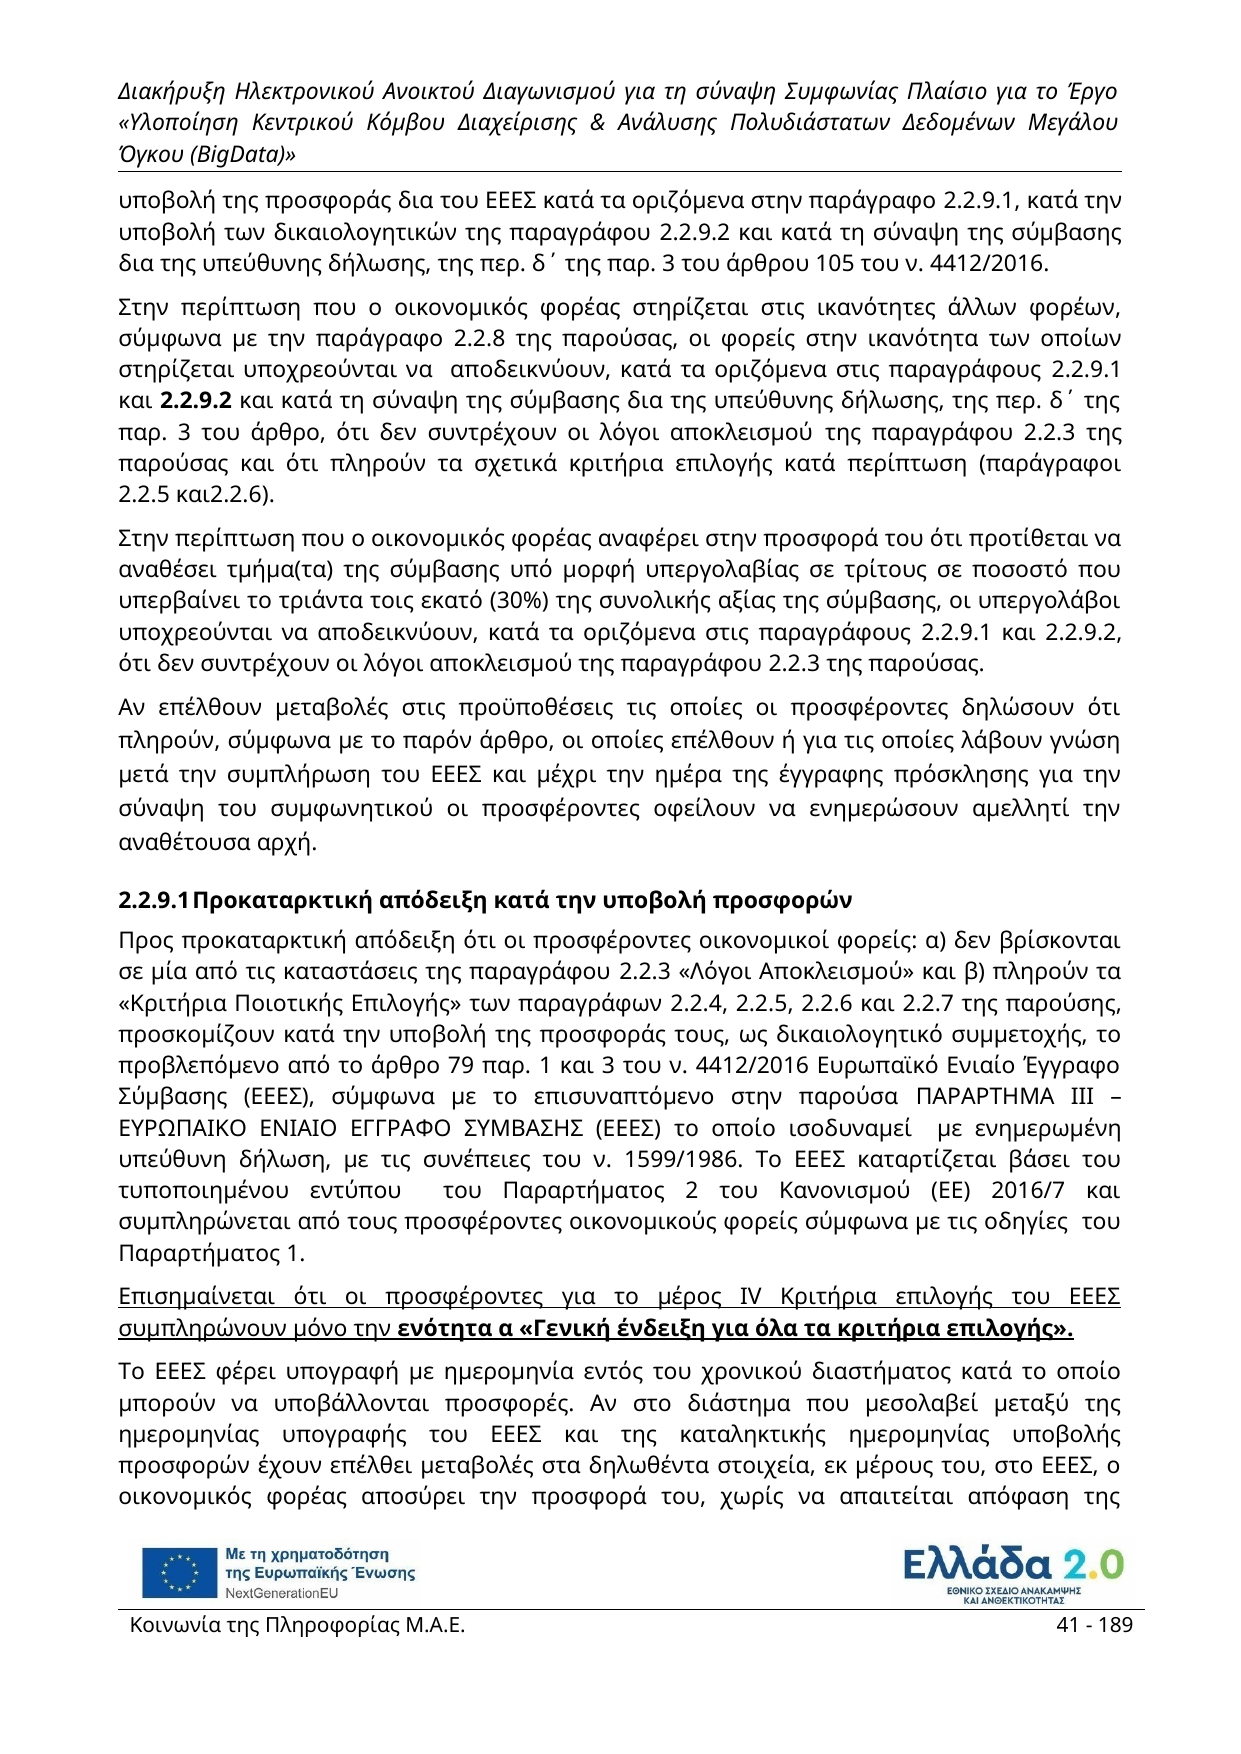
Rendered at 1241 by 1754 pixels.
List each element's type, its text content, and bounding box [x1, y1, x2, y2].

picture [129, 1539, 422, 1608]
text Προκαταρκτική απόδειξη κατά την υποβολή προσφορών [118, 884, 1122, 916]
text Στην περίπτωση που ο οικονομικός φορέας στηρίζεται στις ικανότητες άλλων φορέων, σύμφωνα με την παράγραφο ‎2.2.8 της παρούσας, οι φορείς στην ικανότητα των οποίων στηρίζεται υποχρεούνται να αποδεικνύουν, κατά τα οριζόμενα στις παραγράφους ‎2.2.9.1 και ‎2.2.9.2 και κατά τη σύναψη της σύμβασης δια της υπεύθυνης δήλωσης, της περ. δ΄ της παρ. 3 του άρθρο, ότι δεν συντρέχουν οι λόγοι αποκλεισμού της παραγράφου ‎2.2.3 της παρούσας και ότι πληρούν τα σχετικά κριτήρια επιλογής κατά περίπτωση (παράγραφοι ‎2.2.5 και‎2.2.6). [118, 291, 1122, 509]
picture [892, 1537, 1135, 1609]
text Αν επέλθουν μεταβολές στις προϋποθέσεις τις οποίες οι προσφέροντες δηλώσουν ότι πληρούν, σύμφωνα με το παρόν άρθρο, οι οποίες επέλθουν ή για τις οποίες λάβουν γνώση μετά την συμπλήρωση του ΕΕΕΣ και μέχρι την ημέρα της έγγραφης πρόσκλησης για την σύναψη του συμφωνητικού οι προσφέροντες οφείλουν να ενημερώσουν αμελλητί την αναθέτουσα αρχή. [118, 691, 1122, 857]
text Επισημαίνεται ότι οι προσφέροντες για το μέρος IV Κριτήρια επιλογής του ΕΕΕΣ συμπληρώνουν μόνο την ενότητα α «Γενική ένδειξη για όλα τα κριτήρια επιλογής». [118, 1280, 1122, 1343]
text Στην περίπτωση που o οικονομικός φορέας αναφέρει στην προσφορά του ότι προτίθεται να αναθέσει τμήμα(τα) της σύμβασης υπό μορφή υπεργολαβίας σε τρίτους σε ποσοστό που υπερβαίνει το τριάντα τοις εκατό (30%) της συνολικής αξίας της σύμβασης, οι υπεργολάβοι υποχρεούνται να αποδεικνύουν, κατά τα οριζόμενα στις παραγράφους ‎2.2.9.1 και ‎2.2.9.2, ότι δεν συντρέχουν οι λόγοι αποκλεισμού της παραγράφου ‎2.2.3 της παρούσας. [118, 522, 1122, 678]
text Προς προκαταρκτική απόδειξη ότι οι προσφέροντες οικονομικοί φορείς: α) δεν βρίσκονται σε μία από τις καταστάσεις της παραγράφου ‎2.2.3 «Λόγοι Αποκλεισμού» και β) πληρούν τα «Κριτήρια Ποιοτικής Επιλογής» των παραγράφων ‎2.2.4, ‎2.2.5, ‎2.2.6 και ‎2.2.7 της παρούσης, προσκομίζουν κατά την υποβολή της προσφοράς τους, ως δικαιολογητικό συμμετοχής, το προβλεπόμενο από το άρθρο 79 παρ. 1 και 3 του ν. 4412/2016 Ευρωπαϊκό Ενιαίο Έγγραφο Σύμβασης (ΕΕΕΣ), σύμφωνα με το επισυναπτόμενο στην παρούσα ΠΑΡΑΡΤΗΜΑ ΙΙI – ΕΥΡΩΠΑΙΚΟ ΕΝΙΑΙΟ ΕΓΓΡΑΦΟ ΣΥΜΒΑΣΗΣ (ΕΕΕΣ) το οποίο ισοδυναμεί με ενημερωμένη υπεύθυνη δήλωση, με τις συνέπειες του ν. 1599/1986. Το ΕΕΕΣ καταρτίζεται βάσει του τυποποιημένου εντύπου του Παραρτήματος 2 του Κανονισμού (ΕΕ) 2016/7 και συμπληρώνεται από τους προσφέροντες οικονομικούς φορείς σύμφωνα με τις οδηγίες του Παραρτήματος 1. [118, 924, 1122, 1268]
